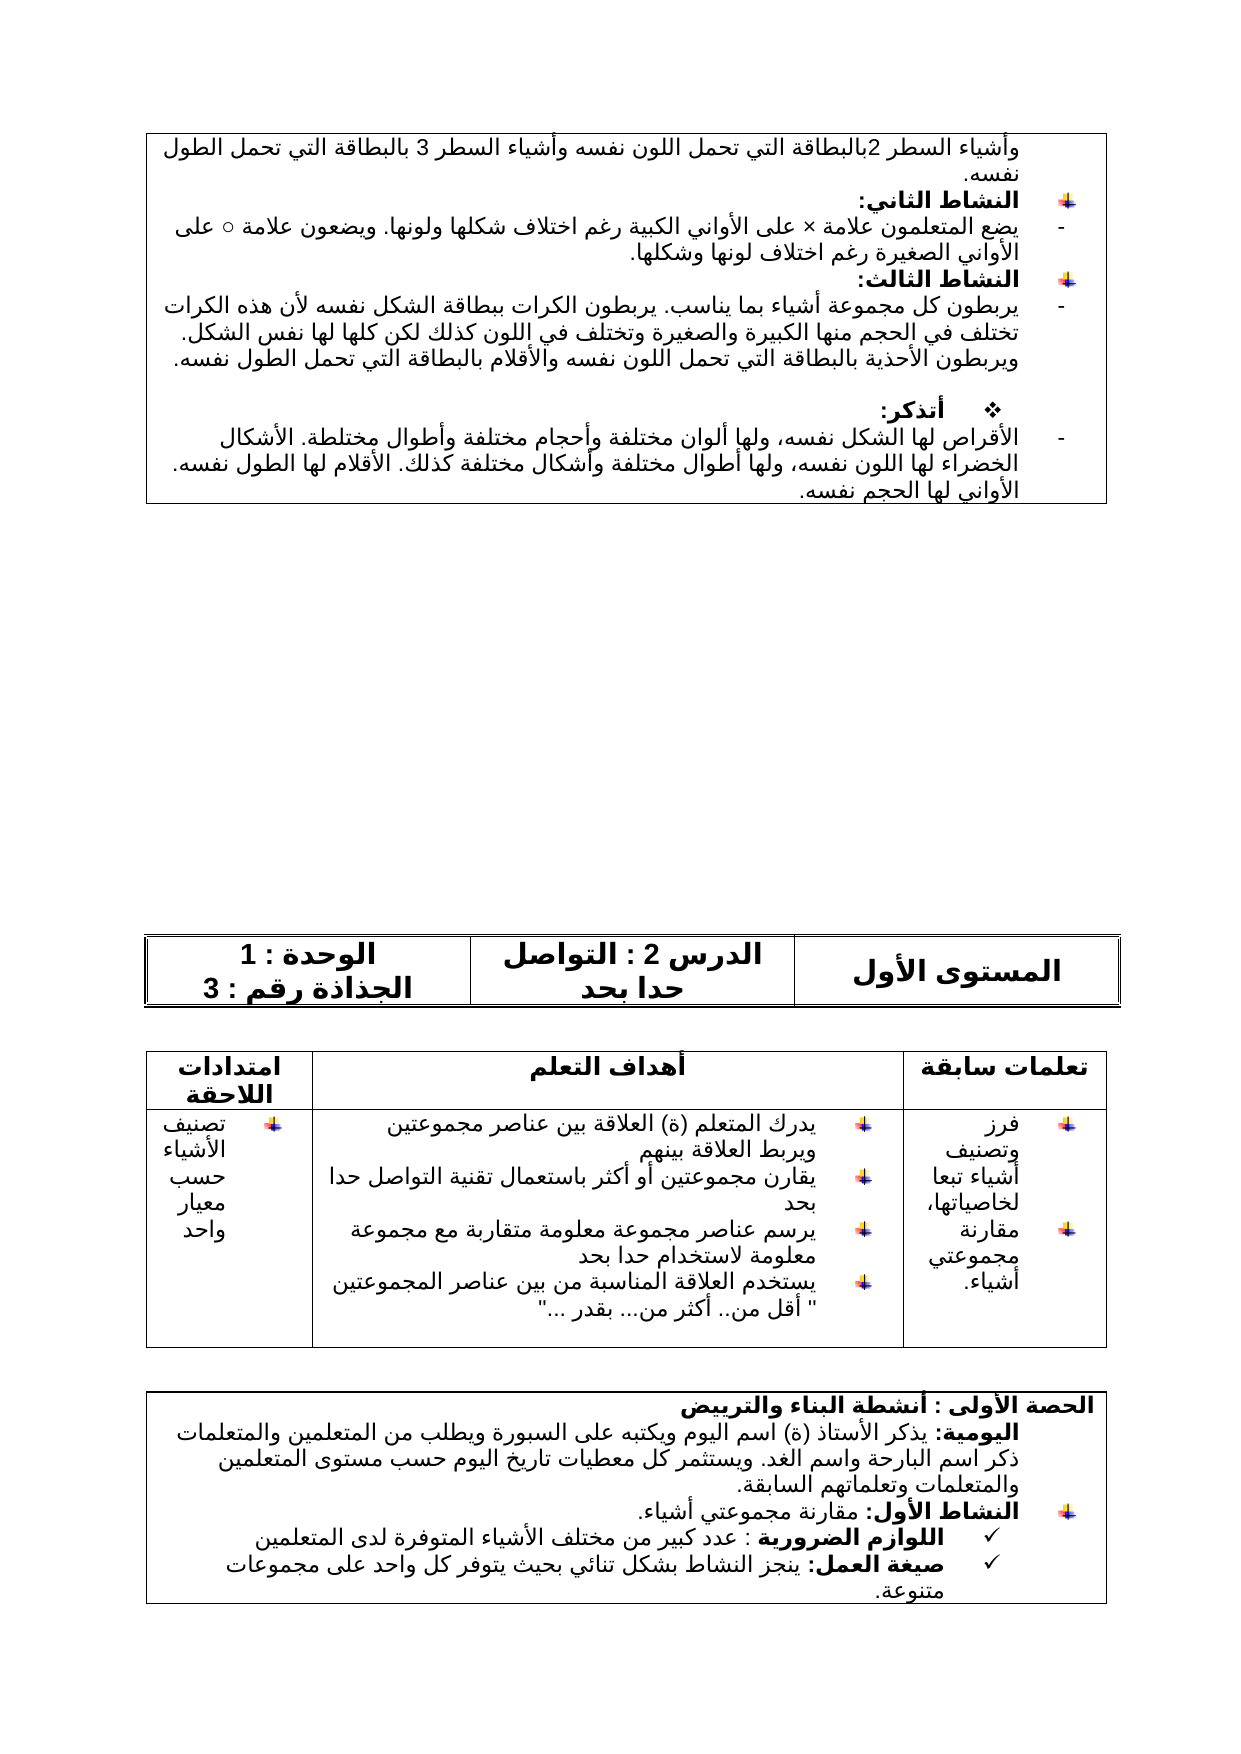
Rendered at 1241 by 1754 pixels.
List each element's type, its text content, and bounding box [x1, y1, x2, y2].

picture [855, 1273, 872, 1290]
table_cell فرز وتصنيف أشياء تبعا لخاصياتها، مقارنة مجموعتي أشياء. [904, 1110, 1106, 1347]
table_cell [147, 134, 1106, 503]
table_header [147, 1393, 1106, 1603]
picture [1058, 270, 1076, 288]
picture [1058, 1115, 1076, 1132]
picture [264, 1115, 282, 1132]
table_header أهداف التعلم [313, 1052, 903, 1109]
picture [855, 1167, 872, 1185]
table_header تعلمات سابقة [904, 1052, 1106, 1109]
picture [1058, 1220, 1076, 1237]
table_header الوحدة : 1 الجذاذة رقم : 3 [146, 937, 470, 1004]
picture [855, 1220, 872, 1237]
picture [1058, 1502, 1076, 1520]
picture [1058, 191, 1076, 209]
table_cell يدرك المتعلم (ة) العلاقة بين عناصر مجموعتين ويربط العلاقة بينهم يقارن مجموعتين أو أكثر باستعمال تقنية التواصل حدا بحد يرسم عناصر مجموعة معلومة متقاربة مع مجموعة معلومة لاستخدام حدا بحد يستخدم العلاقة المناسبة من بين عناصر المجموعتين '' أقل من.. أكثر من... بقدر ...'' [313, 1110, 903, 1347]
table_header امتدادات اللاحقة [147, 1052, 312, 1109]
table_cell تصنيف الأشياء حسب معيار واحد [147, 1110, 312, 1347]
table_header المستوى الأول [795, 937, 1119, 1004]
table_header الدرس 2 : التواصل حدا بحد [471, 937, 794, 1004]
picture [855, 1115, 872, 1132]
